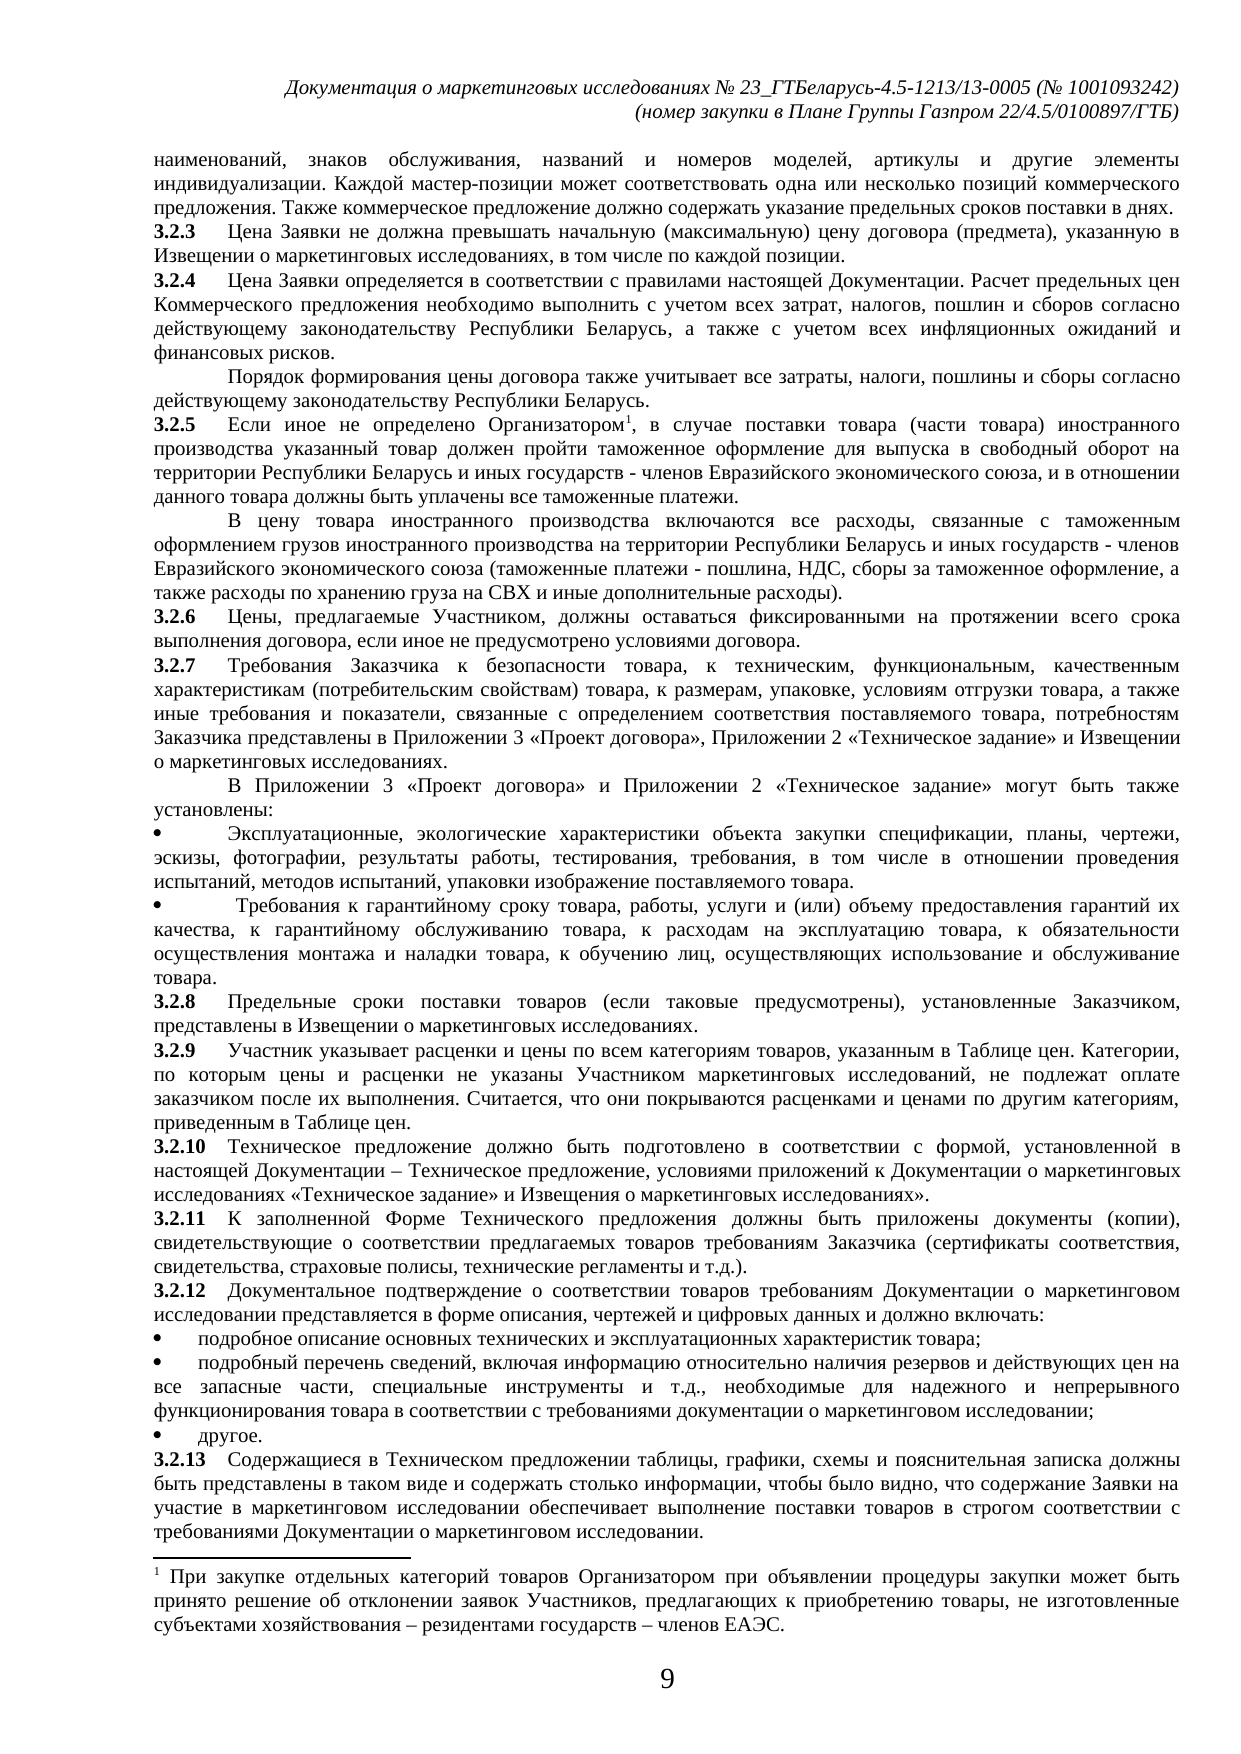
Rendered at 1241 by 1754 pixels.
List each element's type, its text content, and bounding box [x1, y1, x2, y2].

text В Приложении 3 «Проект договора» и Приложении 2 «Техническое задание» могут быть также установлены: [153, 773, 1181, 821]
list Требования Заказчика к безопасности товара, к техническим, функциональным, качественным характеристикам (потребительским свойствам) товара, к размерам, упаковке, условиям отгрузки товара, а также иные требования и показатели, связанные с определением соответствия поставляемого товара, потребностям Заказчика представлены в Приложении 3 «Проект договора», Приложении 2 «Техническое задание» и Извещении о маркетинговых исследованиях. [153, 652, 1181, 773]
list Техническое предложение должно быть подготовлено в соответствии с формой, установленной в настоящей Документации – Техническое предложение, условиями приложений к Документации о маркетинговых исследованиях «Техническое задание» и Извещения о маркетинговых исследованиях». [153, 1134, 1181, 1206]
list подробное описание основных технических и эксплуатационных характеристик товара; [153, 1326, 1181, 1350]
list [153, 147, 1181, 219]
list Участник указывает расценки и цены по всем категориям товаров, указанным в Таблице цен. Категории, по которым цены и расценки не указаны Участником маркетинговых исследований, не подлежат оплате заказчиком после их выполнения. Считается, что они покрываются расценками и ценами по другим категориям, приведенным в Таблице цен. [153, 1037, 1181, 1134]
list Предельные сроки поставки товаров (если таковые предусмотрены), установленные Заказчиком, представлены в Извещении о маркетинговых исследованиях. [153, 989, 1181, 1037]
text В цену товара иностранного производства включаются все расходы, связанные с таможенным оформлением грузов иностранного производства на территории Республики Беларусь и иных государств - членов Евразийского экономического союза (таможенные платежи - пошлина, НДС, сборы за таможенное оформление, а также расходы по хранению груза на СВХ и иные дополнительные расходы). [153, 508, 1181, 604]
list другое. [153, 1422, 1181, 1447]
list Если иное не определено Организатором, в случае поставки товара (части товара) иностранного производства указанный товар должен пройти таможенное оформление для выпуска в свободный оборот на территории Республики Беларусь и иных государств - членов Евразийского экономического союза, и в отношении данного товара должны быть уплачены все таможенные платежи. [153, 412, 1181, 508]
list Требования к гарантийному сроку товара, работы, услуги и (или) объему предоставления гарантий их качества, к гарантийному обслуживанию товара, к расходам на эксплуатацию товара, к обязательности осуществления монтажа и наладки товара, к обучению лиц, осуществляющих использование и обслуживание товара. [153, 893, 1181, 989]
list Цена Заявки не должна превышать начальную (максимальную) цену договора (предмета), указанную в Извещении о маркетинговых исследованиях, в том числе по каждой позиции. [153, 219, 1181, 267]
list подробный перечень сведений, включая информацию относительно наличия резервов и действующих цен на все запасные части, специальные инструменты и т.д., необходимые для надежного и непрерывного функционирования товара в соответствии с требованиями документации о маркетинговом исследовании; [153, 1350, 1181, 1422]
list Цены, предлагаемые Участником, должны оставаться фиксированными на протяжении всего срока выполнения договора, если иное не предусмотрено условиями договора. [153, 604, 1181, 652]
text Порядок формирования цены договора также учитывает все затраты, налоги, пошлины и сборы согласно действующему законодательству Республики Беларусь. [153, 364, 1181, 412]
list Содержащиеся в Техническом предложении таблицы, графики, схемы и пояснительная записка должны быть представлены в таком виде и содержать столько информации, чтобы было видно, что содержание Заявки на участие в маркетинговом исследовании обеспечивает выполнение поставки товаров в строгом соответствии с требованиями Документации о маркетинговом исследовании. [153, 1447, 1181, 1543]
list К заполненной Форме Технического предложения должны быть приложены документы (копии), свидетельствующие о соответствии предлагаемых товаров требованиям Заказчика (сертификаты соответствия, свидетельства, страховые полисы, технические регламенты и т.д.). [153, 1206, 1181, 1278]
list Документальное подтверждение о соответствии товаров требованиям Документации о маркетинговом исследовании представляется в форме описания, чертежей и цифровых данных и должно включать: [153, 1278, 1181, 1326]
list Цена Заявки определяется в соответствии с правилами настоящей Документации. Расчет предельных цен Коммерческого предложения необходимо выполнить с учетом всех затрат, налогов, пошлин и сборов согласно действующему законодательству Республики Беларусь, а также с учетом всех инфляционных ожиданий и финансовых рисков. [153, 267, 1181, 364]
list Эксплуатационные, экологические характеристики объекта закупки спецификации, планы, чертежи, эскизы, фотографии, результаты работы, тестирования, требования, в том числе в отношении проведения испытаний, методов испытаний, упаковки изображение поставляемого товара. [153, 821, 1181, 893]
